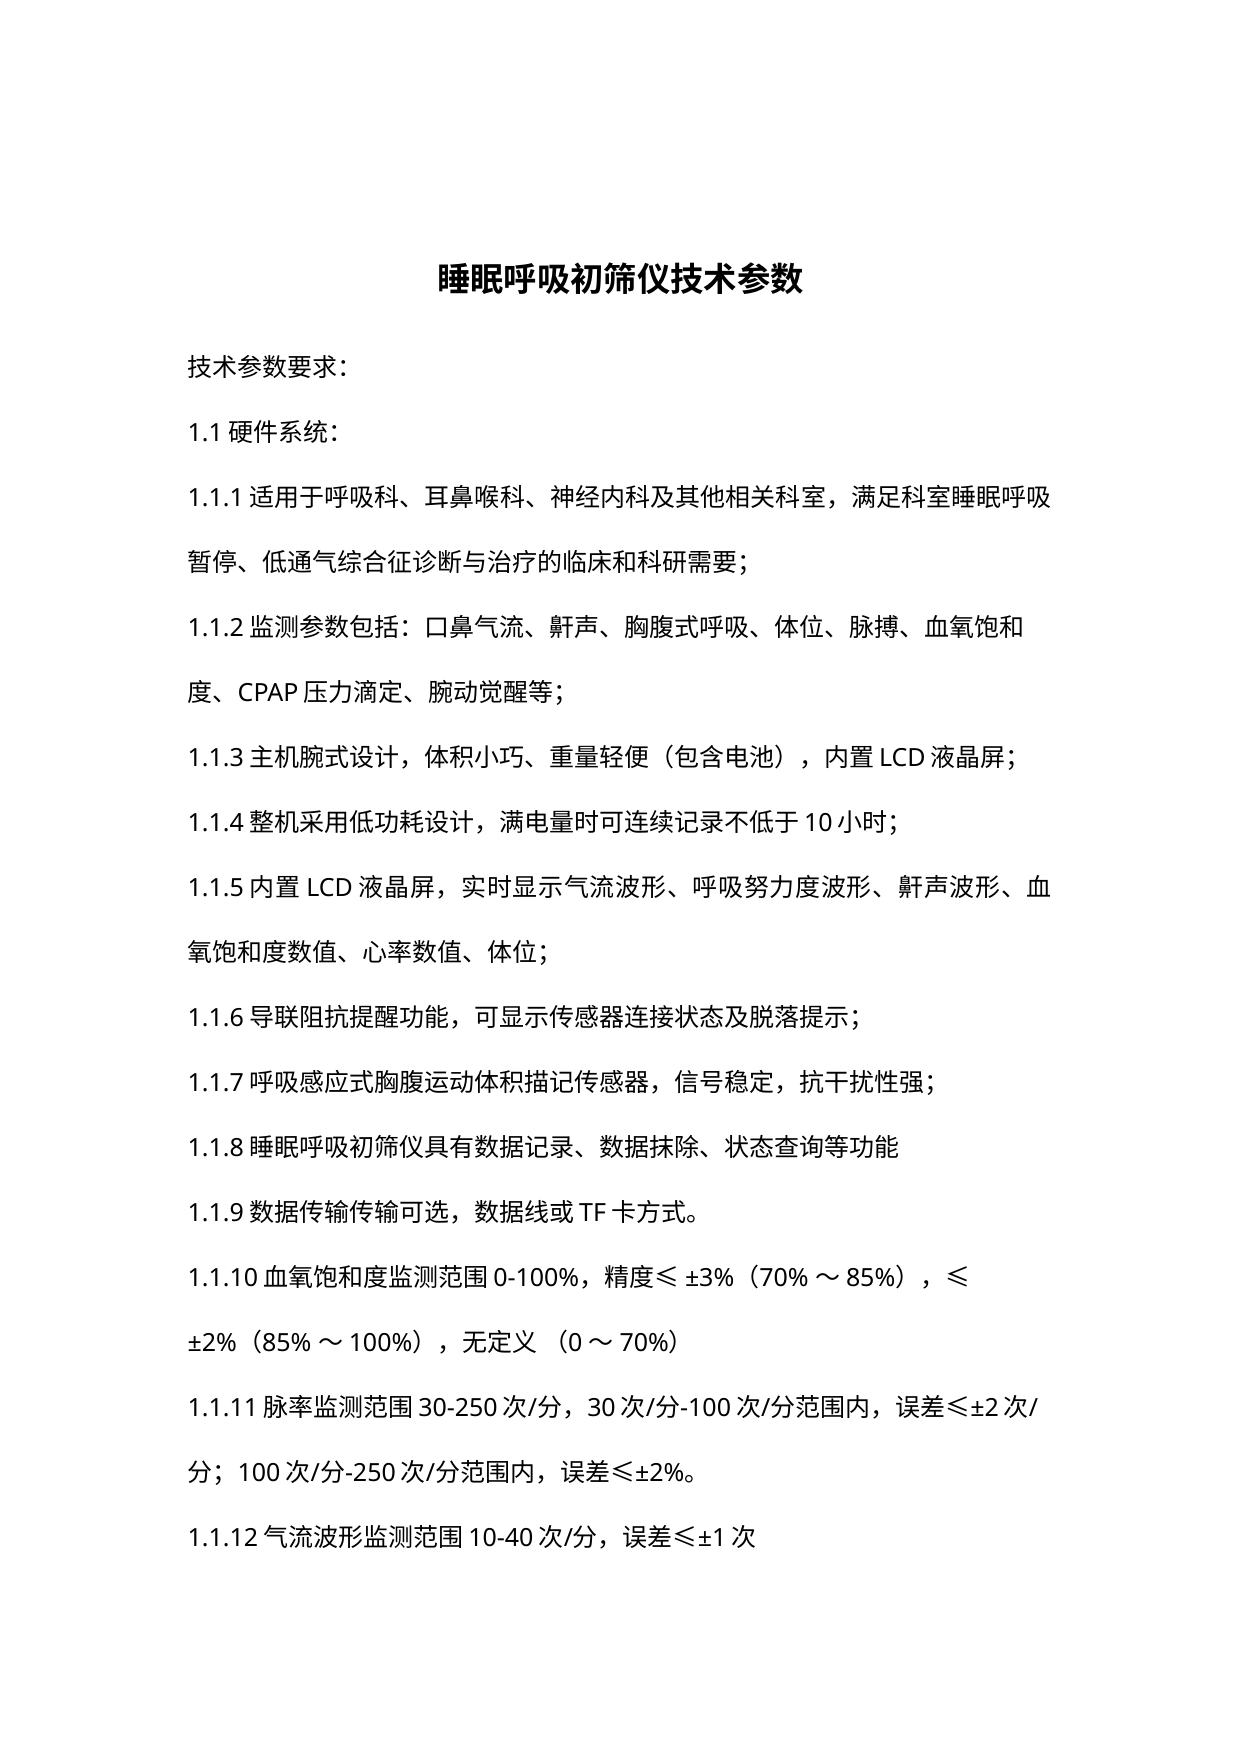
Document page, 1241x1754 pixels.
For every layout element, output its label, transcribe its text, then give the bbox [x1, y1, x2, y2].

text 1.1.1适用于呼吸科、耳鼻喉科、神经内科及其他相关科室，满足科室睡眠呼吸暂停、低通气综合征诊断与治疗的临床和科研需要； [187, 463, 1053, 593]
text 1.1.12气流波形监测范围10-40次/分，误差≤±1次 [187, 1503, 1053, 1568]
text 1.1.9数据传输传输可选，数据线或TF卡方式。 [187, 1178, 1053, 1243]
text 技术参数要求： [187, 333, 1053, 398]
text 1.1.2监测参数包括：口鼻气流、鼾声、胸腹式呼吸、体位、脉搏、血氧饱和度、CPAP压力滴定、腕动觉醒等； [187, 593, 1053, 723]
text 睡眠呼吸初筛仪技术参数 [187, 244, 1053, 309]
text 1.1.8睡眠呼吸初筛仪具有数据记录、数据抹除、状态查询等功能 [187, 1113, 1053, 1178]
text 1.1.11脉率监测范围30-250次/分，30次/分-100次/分范围内，误差≤±2次/分；100次/分-250次/分范围内，误差≤±2%。 [187, 1373, 1053, 1503]
text 1.1.3主机腕式设计，体积小巧、重量轻便（包含电池），内置LCD液晶屏； [187, 723, 1053, 788]
text 1.1.5内置LCD液晶屏，实时显示气流波形、呼吸努力度波形、鼾声波形、血氧饱和度数值、心率数值、体位； [187, 853, 1053, 983]
text 1.1.7呼吸感应式胸腹运动体积描记传感器，信号稳定，抗干扰性强； [187, 1048, 1053, 1113]
text 1.1.4整机采用低功耗设计，满电量时可连续记录不低于10小时； [187, 788, 1053, 853]
text 1.1硬件系统： [187, 398, 1053, 463]
text 1.1.10血氧饱和度监测范围0-100%，精度≤ ±3%（70% ～ 85%），≤ ±2%（85% ～ 100%），无定义 （0 ～ 70%） [187, 1243, 1053, 1373]
text 1.1.6导联阻抗提醒功能，可显示传感器连接状态及脱落提示； [187, 983, 1053, 1048]
